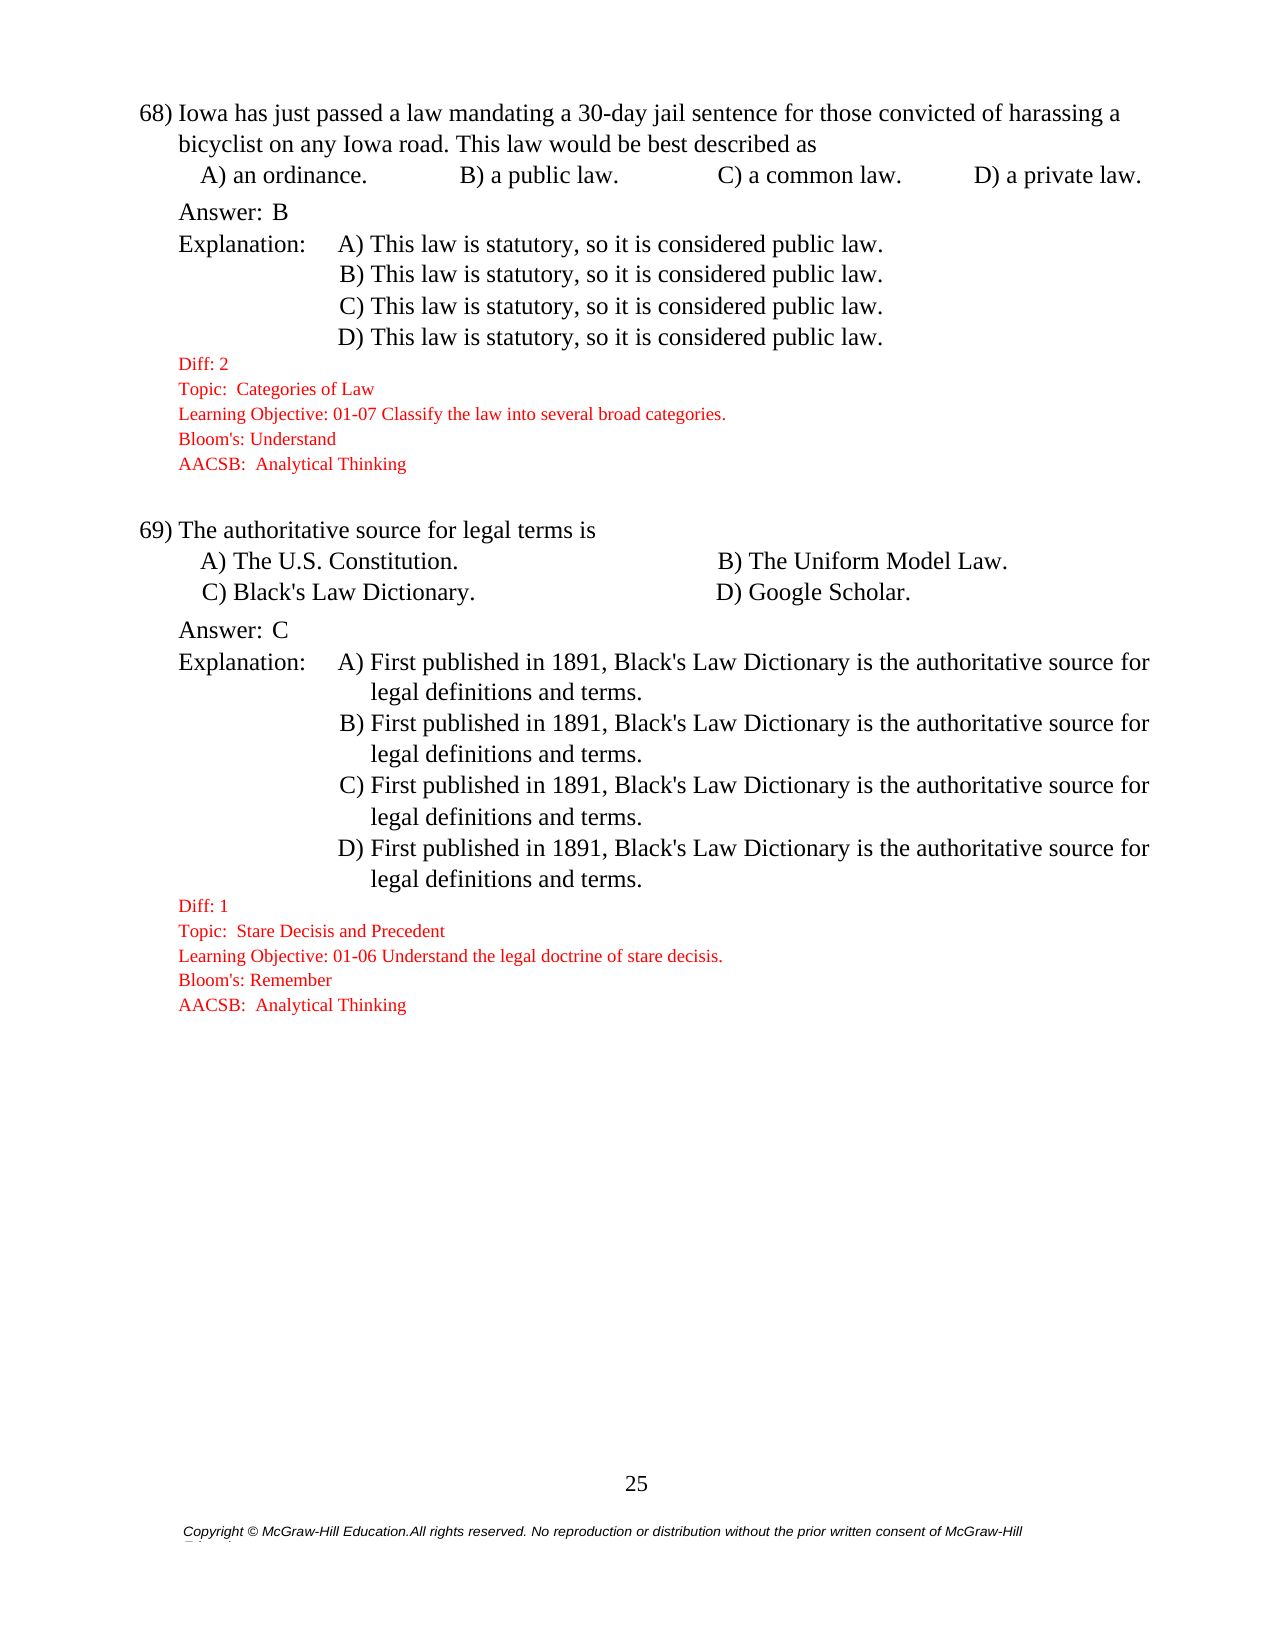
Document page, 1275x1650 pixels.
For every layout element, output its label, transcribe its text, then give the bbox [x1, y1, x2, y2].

text Explanation: A) This law is statutory, so it is considered public law. [178, 234, 1160, 257]
list This law is statutory, so it is considered public law. [337, 322, 1160, 351]
text legal definitions and terms. [370, 677, 1160, 706]
list First published in 1891, Black's Law Dictionary is the authoritative source for legal definitions and terms. [339, 708, 1150, 768]
text Explanation: A) First published in 1891, Black's Law Dictionary is the authoritative source for [178, 652, 1160, 675]
list an ordinance. B) a public law. C) a common law. D) a private law. Answer: B [178, 160, 1142, 226]
list First published in 1891, Black's Law Dictionary is the authoritative source for legal definitions and terms. [339, 771, 1150, 830]
list First published in 1891, Black's Law Dictionary is the authoritative source for legal definitions and terms. [337, 833, 1150, 892]
list The U.S. Constitution. B) The Uniform Model Law. [200, 546, 1160, 575]
list Iowa has just passed a law mandating a 30-day jail sentence for those convicted of harassing a bicyclist on any Iowa road. This law would be best described as [139, 98, 1121, 157]
list This law is statutory, so it is considered public law. [339, 291, 1160, 319]
text AACSB: Analytical Thinking [178, 453, 1160, 474]
text Topic: Stare Decisis and Precedent [178, 920, 1160, 941]
list Black's Law Dictionary. D) Google Scholar. Answer: C [178, 577, 911, 643]
text Diff: 1 [178, 895, 1160, 916]
list The authoritative source for legal terms is [139, 515, 1160, 544]
text AACSB: Analytical Thinking [178, 994, 1160, 1016]
list This law is statutory, so it is considered public law. [339, 259, 1160, 288]
text Learning Objective: 01-06 Understand the legal doctrine of stare decisis. Bloom's: Remember [178, 944, 789, 991]
text Learning Objective: 01-07 Classify the law into several broad categories. Bloom's: Understand [178, 403, 789, 449]
text Diff: 2 [178, 353, 1160, 375]
text Topic: Categories of Law [178, 378, 1160, 399]
